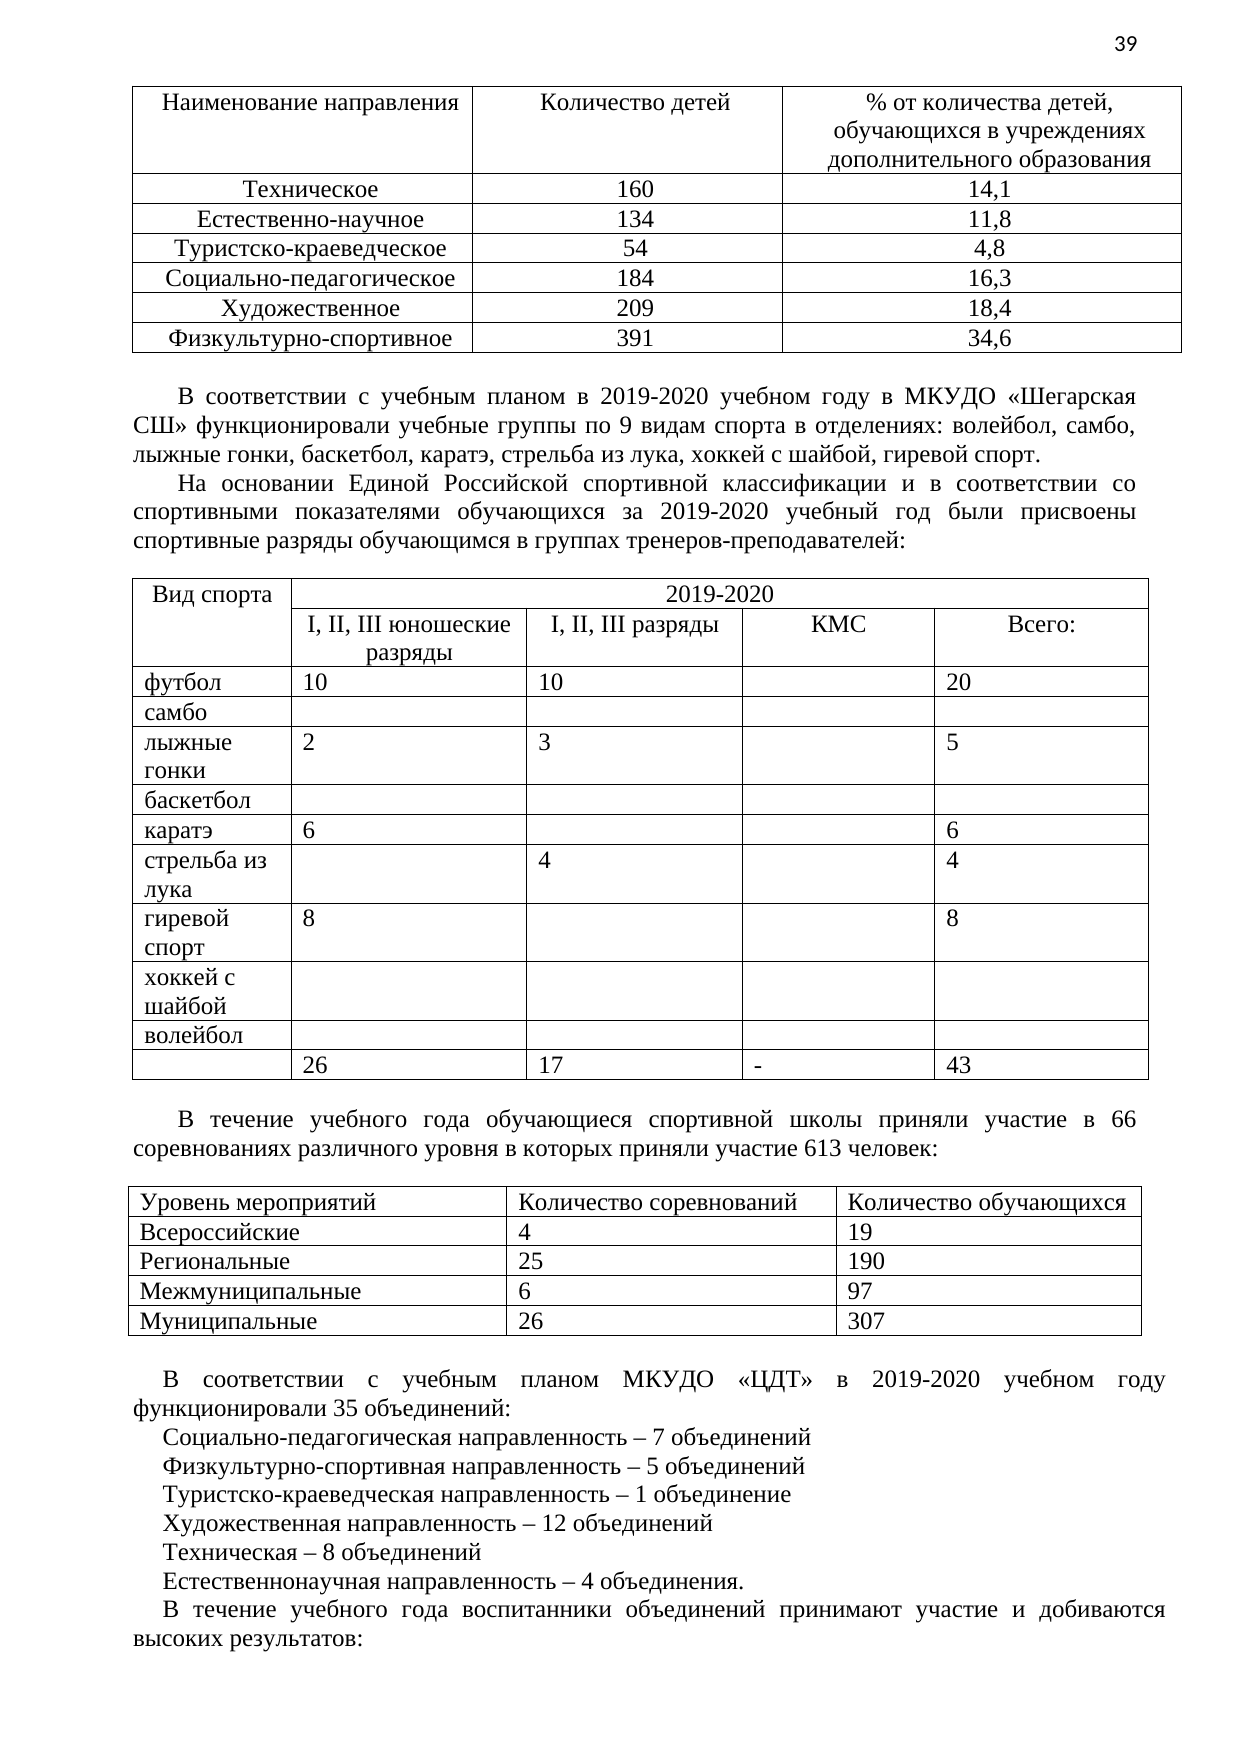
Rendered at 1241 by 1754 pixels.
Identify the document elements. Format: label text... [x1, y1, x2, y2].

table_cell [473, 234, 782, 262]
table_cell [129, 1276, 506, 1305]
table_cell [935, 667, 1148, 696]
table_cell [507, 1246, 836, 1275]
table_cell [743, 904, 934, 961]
text В течение учебного года обучающиеся спортивной школы приняли участие в 66 соревнованиях различного уровня в которых приняли участие 613 человек: [133, 1104, 1137, 1162]
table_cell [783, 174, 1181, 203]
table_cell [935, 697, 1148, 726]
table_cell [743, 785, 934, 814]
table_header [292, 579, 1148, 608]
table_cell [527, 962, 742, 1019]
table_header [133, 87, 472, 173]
text В течение учебного года воспитанники объединений принимают участие и добиваются высоких результатов: [133, 1594, 1167, 1652]
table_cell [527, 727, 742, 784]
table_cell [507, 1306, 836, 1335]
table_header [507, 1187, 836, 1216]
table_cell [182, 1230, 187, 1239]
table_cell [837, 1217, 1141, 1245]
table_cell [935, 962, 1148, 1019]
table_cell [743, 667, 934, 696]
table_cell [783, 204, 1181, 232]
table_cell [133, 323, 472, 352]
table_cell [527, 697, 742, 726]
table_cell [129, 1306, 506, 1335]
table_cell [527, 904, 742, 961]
text В соответствии с учебным планом в 2019-2020 учебном году в МКУДО «Шегарская СШ» функционировали учебные группы по 9 видам спорта в отделениях: волейбол, самбо, лыжные гонки, баскетбол, каратэ, стрельба из лука, хоккей с шайбой, гиревой спорт. [133, 381, 1137, 468]
text Социально-педагогическая направленность – 7 объединений [133, 1422, 1167, 1451]
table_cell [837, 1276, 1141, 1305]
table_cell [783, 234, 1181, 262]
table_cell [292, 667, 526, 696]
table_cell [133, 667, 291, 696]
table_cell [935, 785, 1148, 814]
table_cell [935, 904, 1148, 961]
text Естественнонаучная направленность – 4 объединения. [133, 1566, 1167, 1594]
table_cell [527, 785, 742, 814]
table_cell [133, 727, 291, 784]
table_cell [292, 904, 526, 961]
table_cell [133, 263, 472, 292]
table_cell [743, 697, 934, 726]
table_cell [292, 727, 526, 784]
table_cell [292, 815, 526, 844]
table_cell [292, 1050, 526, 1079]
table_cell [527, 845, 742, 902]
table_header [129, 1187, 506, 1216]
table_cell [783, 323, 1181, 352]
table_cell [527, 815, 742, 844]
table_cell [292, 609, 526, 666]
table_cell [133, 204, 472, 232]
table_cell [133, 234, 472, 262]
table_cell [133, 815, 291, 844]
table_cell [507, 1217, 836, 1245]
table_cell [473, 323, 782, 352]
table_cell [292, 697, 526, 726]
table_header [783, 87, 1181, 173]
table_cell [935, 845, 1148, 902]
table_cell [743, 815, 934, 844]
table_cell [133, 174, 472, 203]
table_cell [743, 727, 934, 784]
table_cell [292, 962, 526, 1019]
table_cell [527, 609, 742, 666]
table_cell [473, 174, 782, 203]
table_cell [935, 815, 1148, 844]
text Туристско-краеведческая направленность – 1 объединение [133, 1479, 1167, 1508]
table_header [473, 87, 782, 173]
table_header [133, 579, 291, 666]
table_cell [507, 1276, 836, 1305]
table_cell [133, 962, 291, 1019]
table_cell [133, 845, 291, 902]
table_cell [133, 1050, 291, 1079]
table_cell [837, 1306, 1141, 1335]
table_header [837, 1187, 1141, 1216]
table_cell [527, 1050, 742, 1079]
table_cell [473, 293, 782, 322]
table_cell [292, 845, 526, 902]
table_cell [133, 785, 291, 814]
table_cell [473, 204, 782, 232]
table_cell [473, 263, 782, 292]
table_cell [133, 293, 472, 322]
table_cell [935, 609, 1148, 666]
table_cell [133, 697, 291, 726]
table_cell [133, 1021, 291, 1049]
text Физкультурно-спортивная направленность – 5 объединений [133, 1451, 1167, 1479]
text Художественная направленность – 12 объединений [133, 1508, 1167, 1537]
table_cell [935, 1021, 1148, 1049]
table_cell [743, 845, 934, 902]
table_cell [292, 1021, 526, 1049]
text В соответствии с учебным планом МКУДО «ЦДТ» в 2019-2020 учебном году функционировали 35 объединений: [133, 1364, 1167, 1422]
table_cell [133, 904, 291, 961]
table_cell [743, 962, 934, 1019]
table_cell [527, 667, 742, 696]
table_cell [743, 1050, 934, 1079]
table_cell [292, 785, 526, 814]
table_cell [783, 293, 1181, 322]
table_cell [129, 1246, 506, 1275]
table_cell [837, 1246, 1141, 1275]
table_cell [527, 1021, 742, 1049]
text Техническая – 8 объединений [133, 1537, 1167, 1566]
text На основании Единой Российской спортивной классификации и в соответствии со спортивными показателями обучающихся за 2019-2020 учебный год были присвоены спортивные разряды обучающимся в группах тренеров-преподавателей: [133, 468, 1137, 554]
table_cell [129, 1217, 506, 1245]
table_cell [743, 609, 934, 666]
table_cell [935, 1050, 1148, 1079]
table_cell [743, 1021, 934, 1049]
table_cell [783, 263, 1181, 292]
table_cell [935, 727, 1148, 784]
